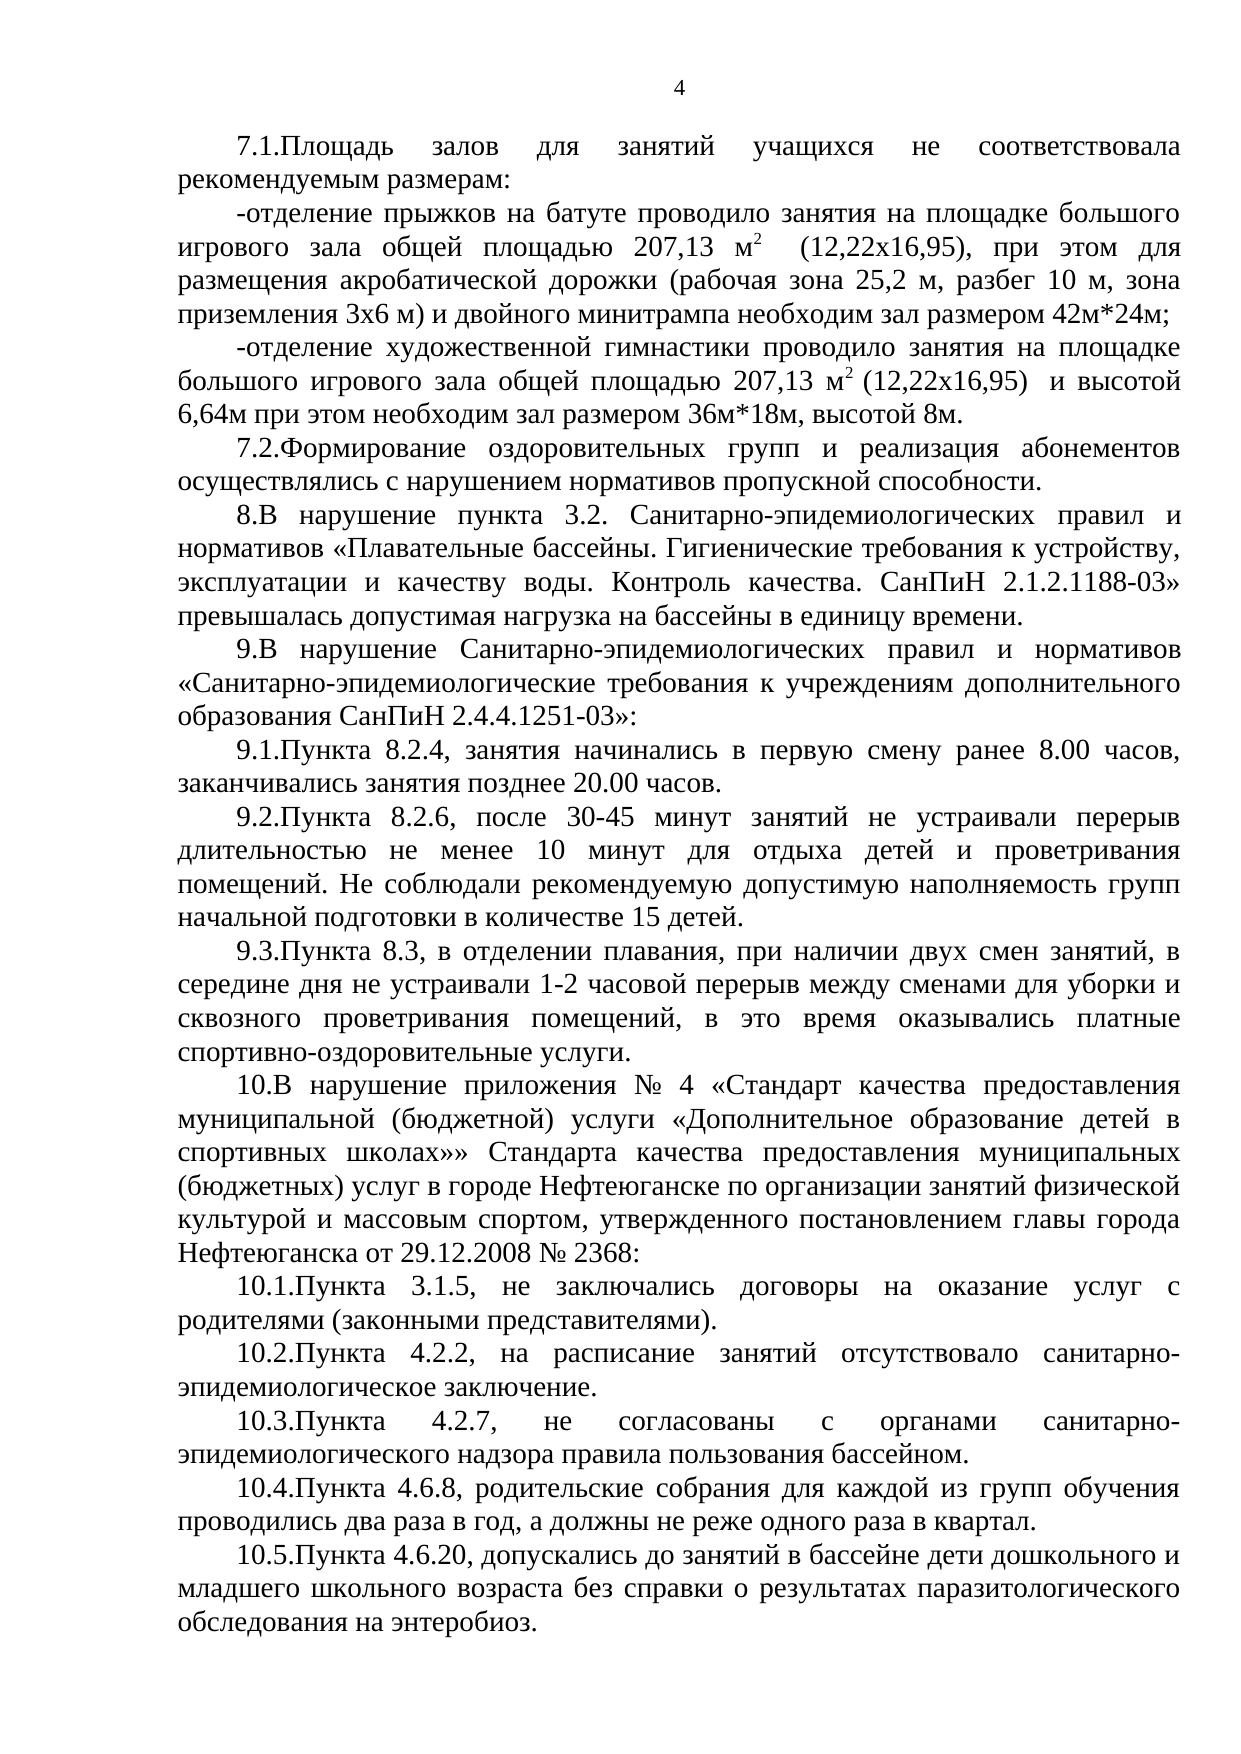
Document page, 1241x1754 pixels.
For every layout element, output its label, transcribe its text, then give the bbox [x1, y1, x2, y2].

text 7.2.Формирование оздоровительных групп и реализация абонементов осуществлялись с нарушением нормативов пропускной способности. [177, 430, 1181, 497]
text 8.В нарушение пункта 3.2. Санитарно-эпидемиологических правил и нормативов «Плавательные бассейны. Гигиенические требования к устройству, эксплуатации и качеству воды. Контроль качества. СанПиН 2.1.2.1188-03» превышалась допустимая нагрузка на бассейны в единицу времени. [177, 497, 1181, 631]
text 7.1.Площадь залов для занятий учащихся не соответствовала рекомендуемым размерам: [177, 128, 1181, 195]
text 9.1.Пункта 8.2.4, занятия начинались в первую смену ранее 8.00 часов, заканчивались занятия позднее 20.00 часов. [177, 732, 1181, 799]
text 10.5.Пункта 4.6.20, допускались до занятий в бассейне дети дошкольного и младшего школьного возраста без справки о результатах паразитологического обследования на энтеробиоз. [177, 1537, 1181, 1637]
text 10.4.Пункта 4.6.8, родительские собрания для каждой из групп обучения проводились два раза в год, а должны не реже одного раза в квартал. [177, 1470, 1181, 1537]
text 10.1.Пункта 3.1.5, не заключались договоры на оказание услуг с родителями (законными представителями). [177, 1268, 1181, 1336]
text 10.3.Пункта 4.2.7, не согласованы с органами санитарно-эпидемиологического надзора правила пользования бассейном. [177, 1403, 1181, 1470]
text -отделение художественной гимнастики проводило занятия на площадке большого игрового зала общей площадью (12,22х16,95) и высотой 6,64м при этом необходим зал размером 36м*18м, высотой 8м. [177, 329, 1181, 430]
text 9.2.Пункта 8.2.6, после 30-45 минут занятий не устраивали перерыв длительностью не менее 10 минут для отдыха детей и проветривания помещений. Не соблюдали рекомендуемую допустимую наполняемость групп начальной подготовки в количестве 15 детей. [177, 799, 1181, 933]
text 10.В нарушение приложения № 4 «Стандарт качества предоставления муниципальной (бюджетной) услуги «Дополнительное образование детей в спортивных школах»» Стандарта качества предоставления муниципальных (бюджетных) услуг в городе Нефтеюганске по организации занятий физической культурой и массовым спортом, утвержденного постановлением главы города Нефтеюганска от 29.12.2008 № 2368: [177, 1067, 1181, 1268]
text 9.В нарушение Санитарно-эпидемиологических правил и нормативов «Санитарно-эпидемиологические требования к учреждениям дополнительного образования СанПиН 2.4.4.1251-03»: [177, 631, 1181, 732]
text -отделение прыжков на батуте проводило занятия на площадке большого игрового зала общей площадью 207,13 м2 (12,22х16,95), при этом для размещения акробатической дорожки (рабочая зона , разбег , зона приземления 3х6 м) и двойного минитрампа необходим зал размером 42м*24м; [177, 195, 1181, 329]
text 10.2.Пункта 4.2.2, на расписание занятий отсутствовало санитарно-эпидемиологическое заключение. [177, 1336, 1181, 1403]
text 9.3.Пункта 8.3, в отделении плавания, при наличии двух смен занятий, в середине дня не устраивали 1-2 часовой перерыв между сменами для уборки и сквозного проветривания помещений, в это время оказывались платные спортивно-оздоровительные услуги. [177, 933, 1181, 1067]
